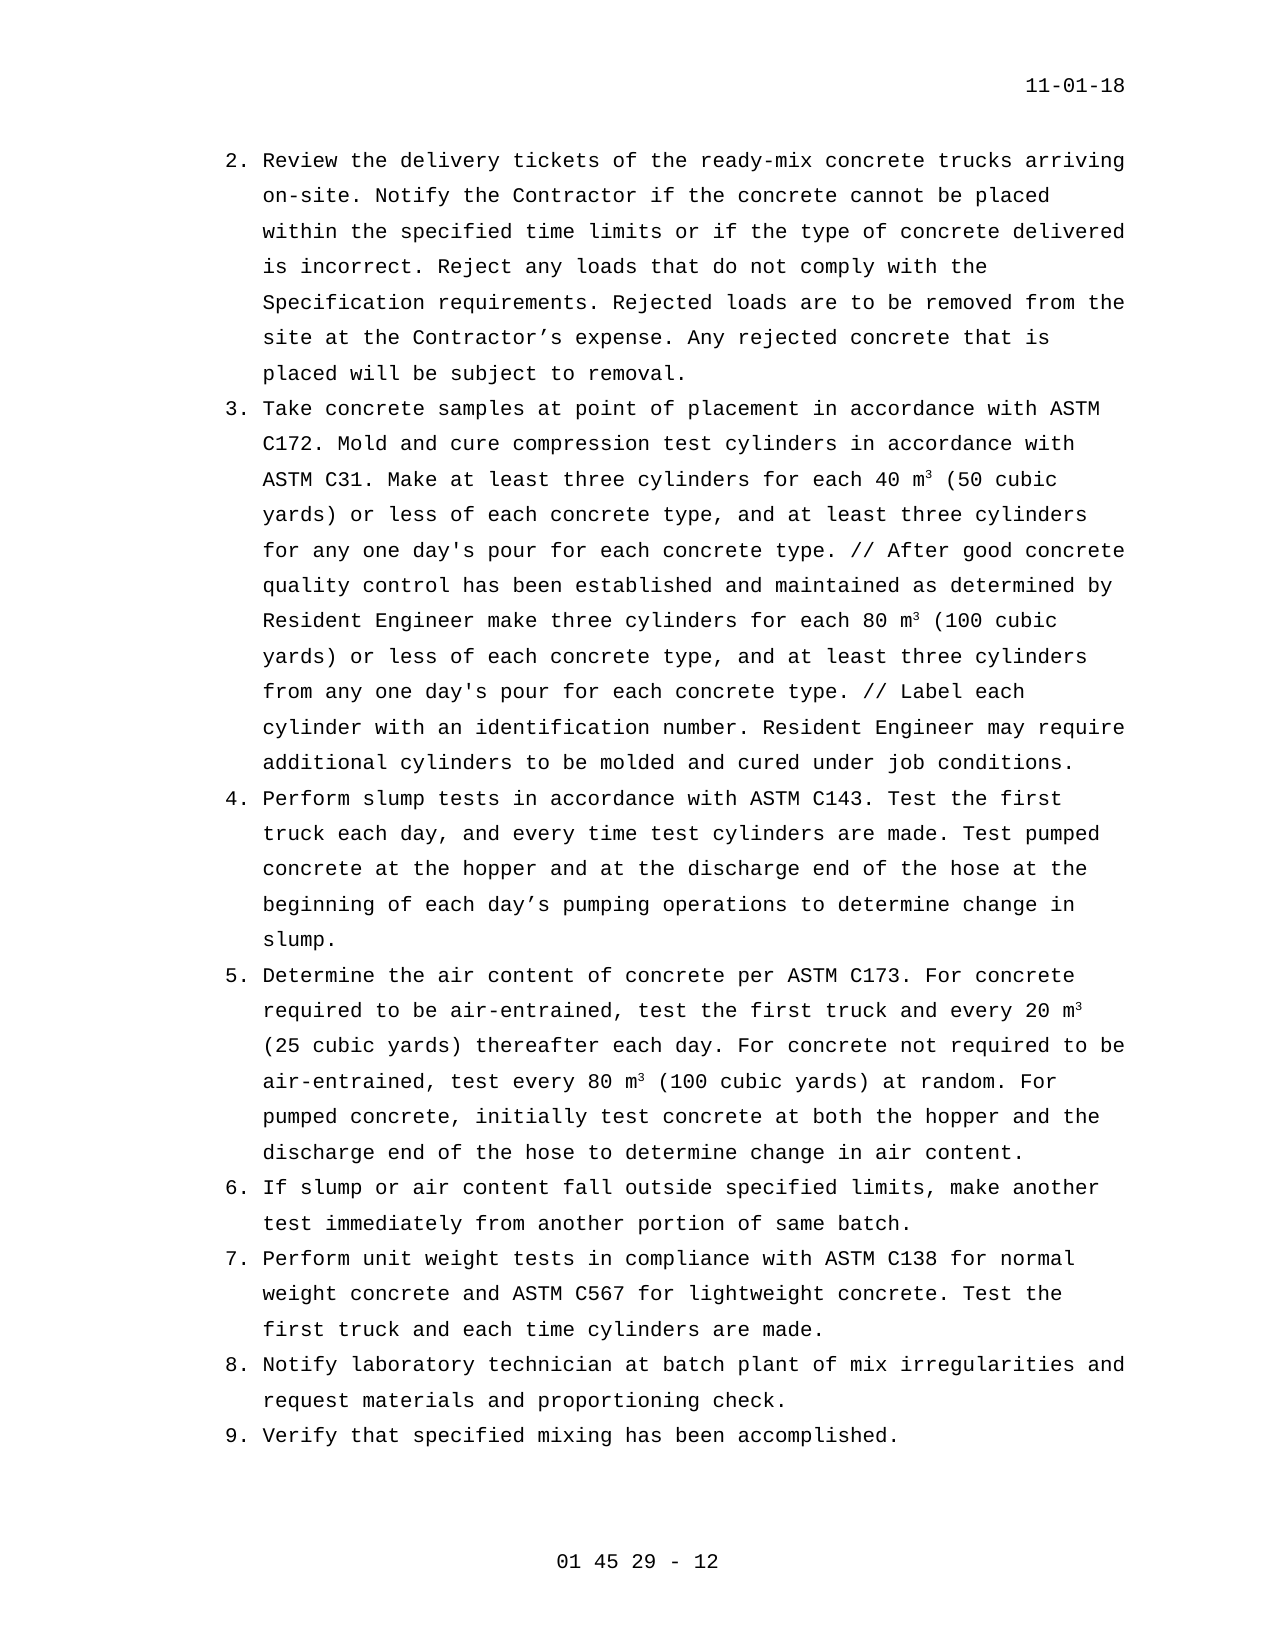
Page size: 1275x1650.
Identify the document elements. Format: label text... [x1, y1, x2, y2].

text 9. Verify that specified mixing has been accomplished. [225, 1425, 1125, 1449]
text 7. Perform unit weight tests in compliance with ASTM C138 for normal weight concrete and ASTM C567 for lightweight concrete. Test the first truck and each time cylinders are made. [225, 1248, 1125, 1342]
text 8. Notify laboratory technician at batch plant of mix irregularities and request materials and proportioning check. [225, 1354, 1125, 1413]
text 5. Determine the air content of concrete per ASTM C173. For concrete required to be air-entrained, test the first truck and every 20 m3 (25 cubic yards) thereafter each day. For concrete not required to be air-entrained, test every 80 m3 (100 cubic yards) at random. For pumped concrete, initially test concrete at both the hopper and the discharge end of the hose to determine change in air content. [225, 964, 1125, 1165]
text 3. Take concrete samples at point of placement in accordance with ASTM C172. Mold and cure compression test cylinders in accordance with ASTM C31. Make at least three cylinders for each 40 m3 (50 cubic yards) or less of each concrete type, and at least three cylinders for any one day's pour for each concrete type. // After good concrete quality control has been established and maintained as determined by Resident Engineer make three cylinders for each 80 m3 (100 cubic yards) or less of each concrete type, and at least three cylinders from any one day's pour for each concrete type. // Label each cylinder with an identification number. Resident Engineer may require additional cylinders to be molded and cured under job conditions. [225, 398, 1125, 776]
text 4. Perform slump tests in accordance with ASTM C143. Test the first truck each day, and every time test cylinders are made. Test pumped concrete at the hopper and at the discharge end of the hose at the beginning of each day’s pumping operations to determine change in slump. [225, 787, 1125, 953]
text 6. If slump or air content fall outside specified limits, make another test immediately from another portion of same batch. [225, 1177, 1125, 1236]
text 2. Review the delivery tickets of the ready-mix concrete trucks arriving on-site. Notify the Contractor if the concrete cannot be placed within the specified time limits or if the type of concrete delivered is incorrect. Reject any loads that do not comply with the Specification requirements. Rejected loads are to be removed from the site at the Contractor’s expense. Any rejected concrete that is placed will be subject to removal. [225, 150, 1125, 386]
